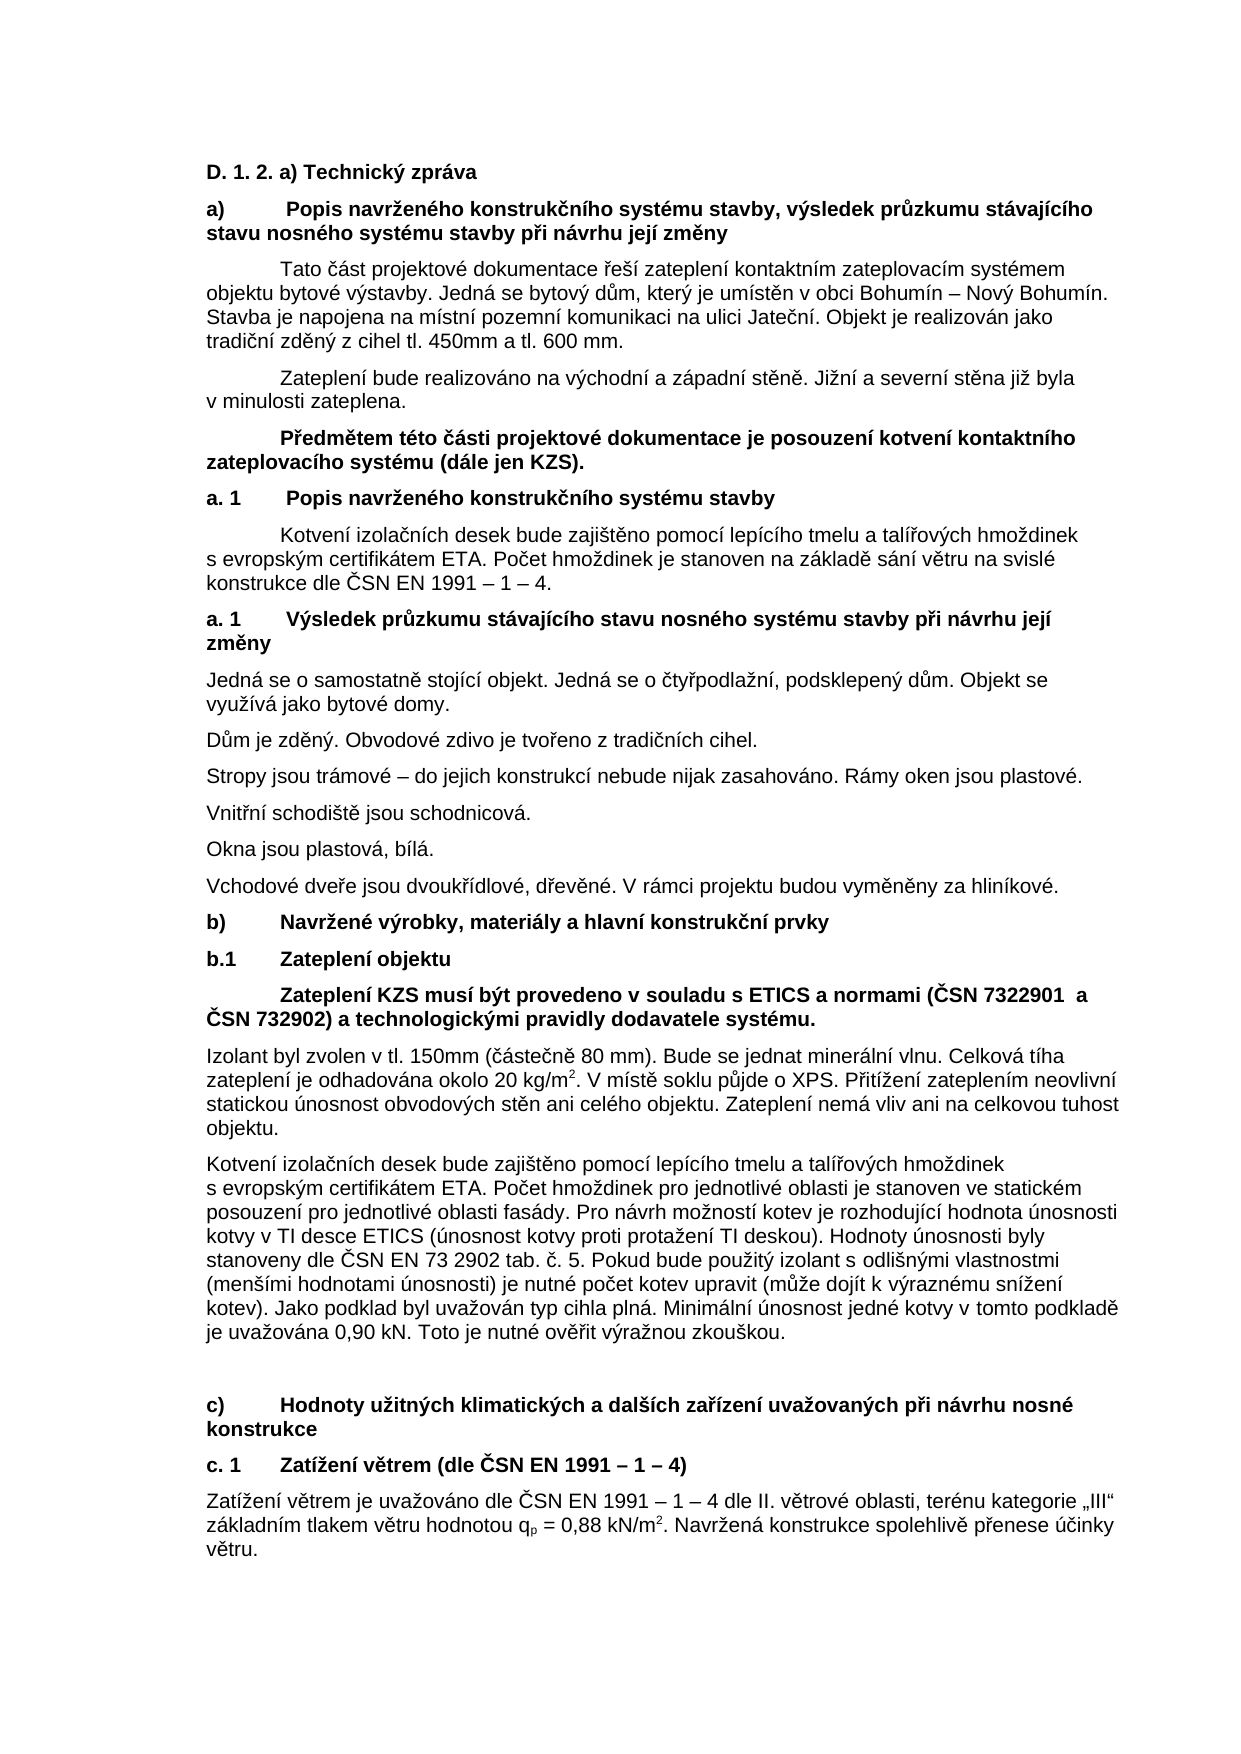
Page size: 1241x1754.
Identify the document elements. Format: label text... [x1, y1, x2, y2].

text b.1 Zateplení objektu [206, 947, 1120, 971]
text Předmětem této části projektové dokumentace je posouzení kotvení kontaktního zateplovacího systému (dále jen KZS). [206, 426, 1120, 474]
text c) Hodnoty užitných klimatických a dalších zařízení uvažovaných při návrhu nosné konstrukce [206, 1392, 1120, 1440]
text Izolant byl zvolen v tl. 150mm (částečně 80 mm). Bude se jednat minerální vlnu. Celková tíha zateplení je odhadována okolo 20 kg/m2. V místě soklu půjde o XPS. Přitížení zateplením neovlivní statickou únosnost obvodových stěn ani celého objektu. Zateplení nemá vliv ani na celkovou tuhost objektu. [206, 1043, 1120, 1139]
text Okna jsou plastová, bílá. [206, 837, 1120, 861]
text b) Navržené výrobky, materiály a hlavní konstrukční prvky [206, 910, 1120, 934]
text c. 1 Zatížení větrem (dle ČSN EN 1991 – 1 – 4) [206, 1453, 1120, 1477]
text Zatížení větrem je uvažováno dle ČSN EN 1991 – 1 – 4 dle II. větrové oblasti, terénu kategorie „III“ základním tlakem větru hodnotou qp = 0,88 kN/m2. Navržená konstrukce spolehlivě přenese účinky větru. [206, 1489, 1120, 1561]
text a) Popis navrženého konstrukčního systému stavby, výsledek průzkumu stávajícího stavu nosného systému stavby při návrhu její změny [206, 197, 1120, 244]
text a. 1 Popis navrženého konstrukčního systému stavby [206, 486, 1120, 510]
text Vnitřní schodiště jsou schodnicová. [206, 801, 1120, 825]
text Kotvení izolačních desek bude zajištěno pomocí lepícího tmelu a talířových hmoždinek s evropským certifikátem ETA. Počet hmoždinek je stanoven na základě sání větru na svislé konstrukce dle ČSN EN 1991 – 1 – 4. [206, 523, 1120, 594]
text Zateplení KZS musí být provedeno v souladu s ETICS a normami (ČSN 7322901 a ČSN 732902) a technologickými pravidly dodavatele systému. [206, 983, 1120, 1031]
text Dům je zděný. Obvodové zdivo je tvořeno z tradičních cihel. [206, 728, 1120, 752]
text Zateplení bude realizováno na východní a západní stěně. Jižní a severní stěna již byla v minulosti zateplena. [206, 365, 1120, 413]
text Stropy jsou trámové – do jejich konstrukcí nebude nijak zasahováno. Rámy oken jsou plastové. [206, 764, 1120, 788]
text a. 1 Výsledek průzkumu stávajícího stavu nosného systému stavby při návrhu její změny [206, 607, 1120, 655]
text Tato část projektové dokumentace řeší zateplení kontaktním zateplovacím systémem objektu bytové výstavby. Jedná se bytový dům, který je umístěn v obci Bohumín – Nový Bohumín. Stavba je napojena na místní pozemní komunikaci na ulici Jateční. Objekt je realizován jako tradiční zděný z cihel tl. 450mm a tl. 600 mm. [206, 257, 1120, 353]
text Vchodové dveře jsou dvoukřídlové, dřevěné. V rámci projektu budou vyměněny za hliníkové. [206, 874, 1120, 898]
text Jedná se o samostatně stojící objekt. Jedná se o čtyřpodlažní, podsklepený dům. Objekt se využívá jako bytové domy. [206, 667, 1120, 715]
text Kotvení izolačních desek bude zajištěno pomocí lepícího tmelu a talířových hmoždinek s evropským certifikátem ETA. Počet hmoždinek pro jednotlivé oblasti je stanoven ve statickém posouzení pro jednotlivé oblasti fasády. Pro návrh možností kotev je rozhodující hodnota únosnosti kotvy v TI desce ETICS (únosnost kotvy proti protažení TI deskou). Hodnoty únosnosti byly stanoveny dle ČSN EN 73 2902 tab. č. 5. Pokud bude použitý izolant s odlišnými vlastnostmi (menšími hodnotami únosnosti) je nutné počet kotev upravit (může dojít k výraznému snížení kotev). Jako podklad byl uvažován typ cihla plná. Minimální únosnost jedné kotvy v tomto podkladě je uvažována 0,90 kN. Toto je nutné ověřit výražnou zkouškou. [206, 1152, 1120, 1343]
text D. 1. ) Technický zpráva [206, 160, 1120, 184]
